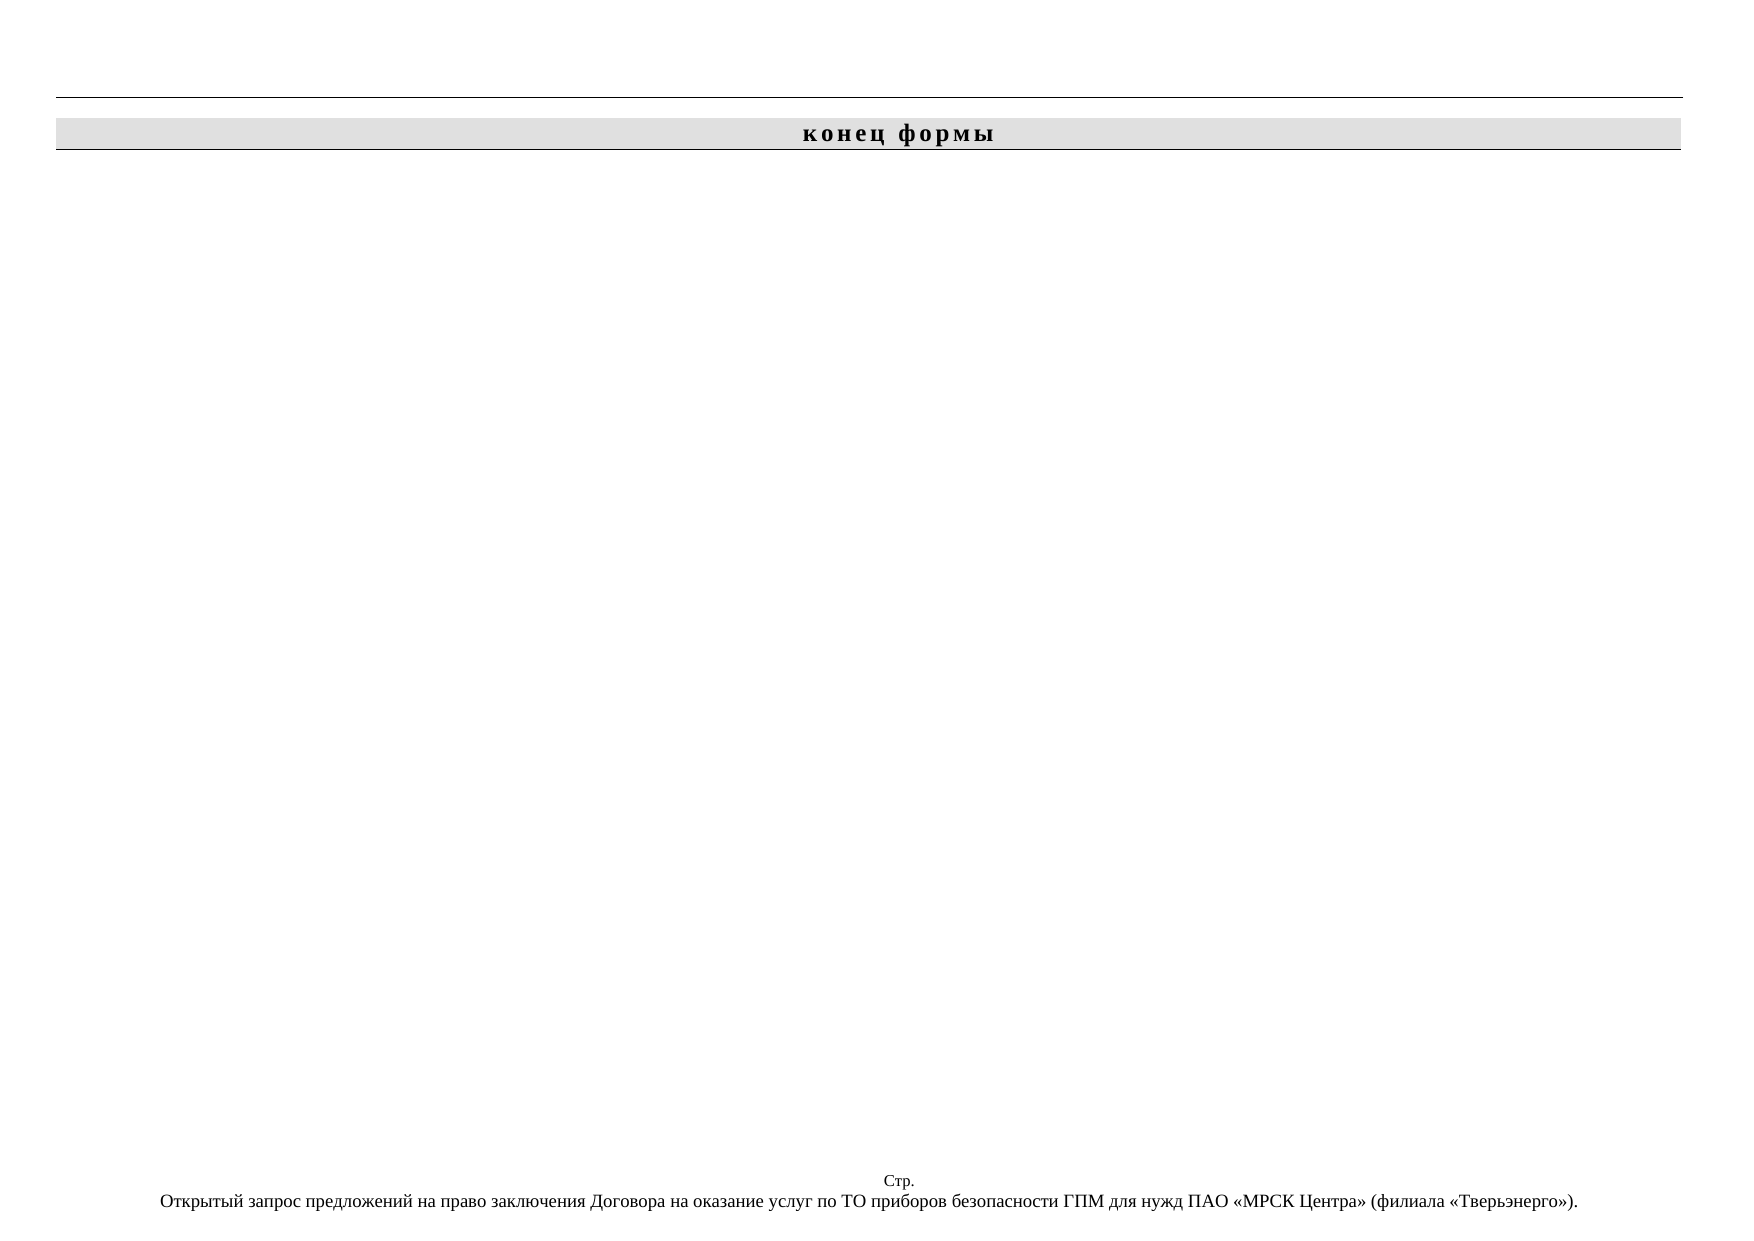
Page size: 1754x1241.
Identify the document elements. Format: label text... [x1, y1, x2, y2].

text конец формы [56, 118, 1681, 149]
